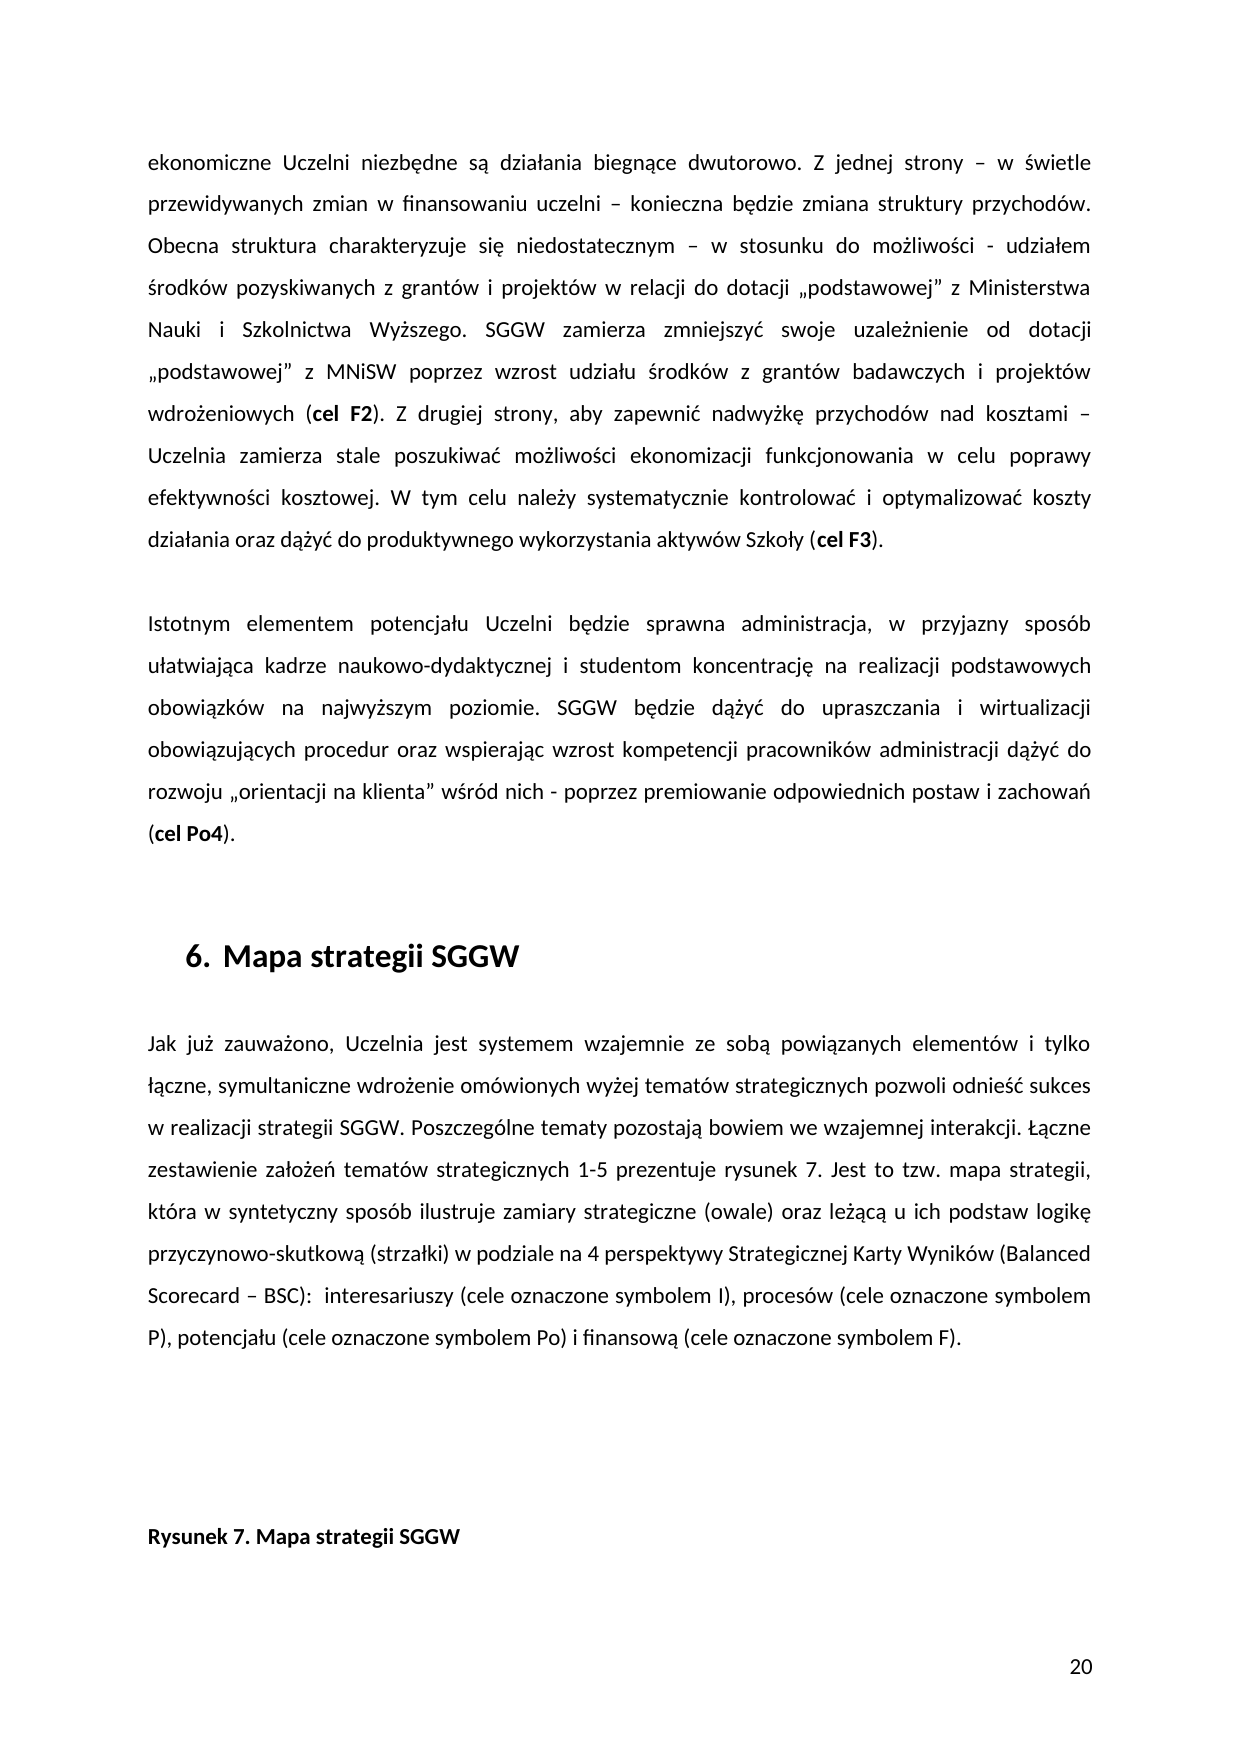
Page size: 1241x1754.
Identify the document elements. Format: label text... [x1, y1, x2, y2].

text Rysunek 7. Mapa strategii SGGW [148, 1522, 1093, 1550]
text Istotnym elementem potencjału Uczelni będzie sprawna administracja, w przyjazny sposób ułatwiająca kadrze naukowo-dydaktycznej i studentom koncentrację na realizacji podstawowych obowiązków na najwyższym poziomie. SGGW będzie dążyć do upraszczania i wirtualizacji obowiązujących procedur oraz wspierając wzrost kompetencji pracowników administracji dążyć do rozwoju „orientacji na klienta” wśród nich - poprzez premiowanie odpowiednich postaw i zachowań (cel Po4). [148, 609, 1093, 847]
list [148, 148, 1093, 553]
text Jak już zauważono, Uczelnia jest systemem wzajemnie ze sobą powiązanych elementów i tylko łączne, symultaniczne wdrożenie omówionych wyżej tematów strategicznych pozwoli odnieść sukces w realizacji strategii SGGW. Poszczególne tematy pozostają bowiem we wzajemnej interakcji. Łączne zestawienie założeń tematów strategicznych 1-5 prezentuje rysunek 7. Jest to tzw. mapa strategii, która w syntetyczny sposób ilustruje zamiary strategiczne (owale) oraz leżącą u ich podstaw logikę przyczynowo-skutkową (strzałki) w podziale na 4 perspektywy Strategicznej Karty Wyników (Balanced Scorecard – BSC): interesariuszy (cele oznaczone symbolem I), procesów (cele oznaczone symbolem P), potencjału (cele oznaczone symbolem Po) i finansową (cele oznaczone symbolem F). [148, 1029, 1093, 1351]
list Mapa strategii SGGW [185, 936, 1093, 976]
